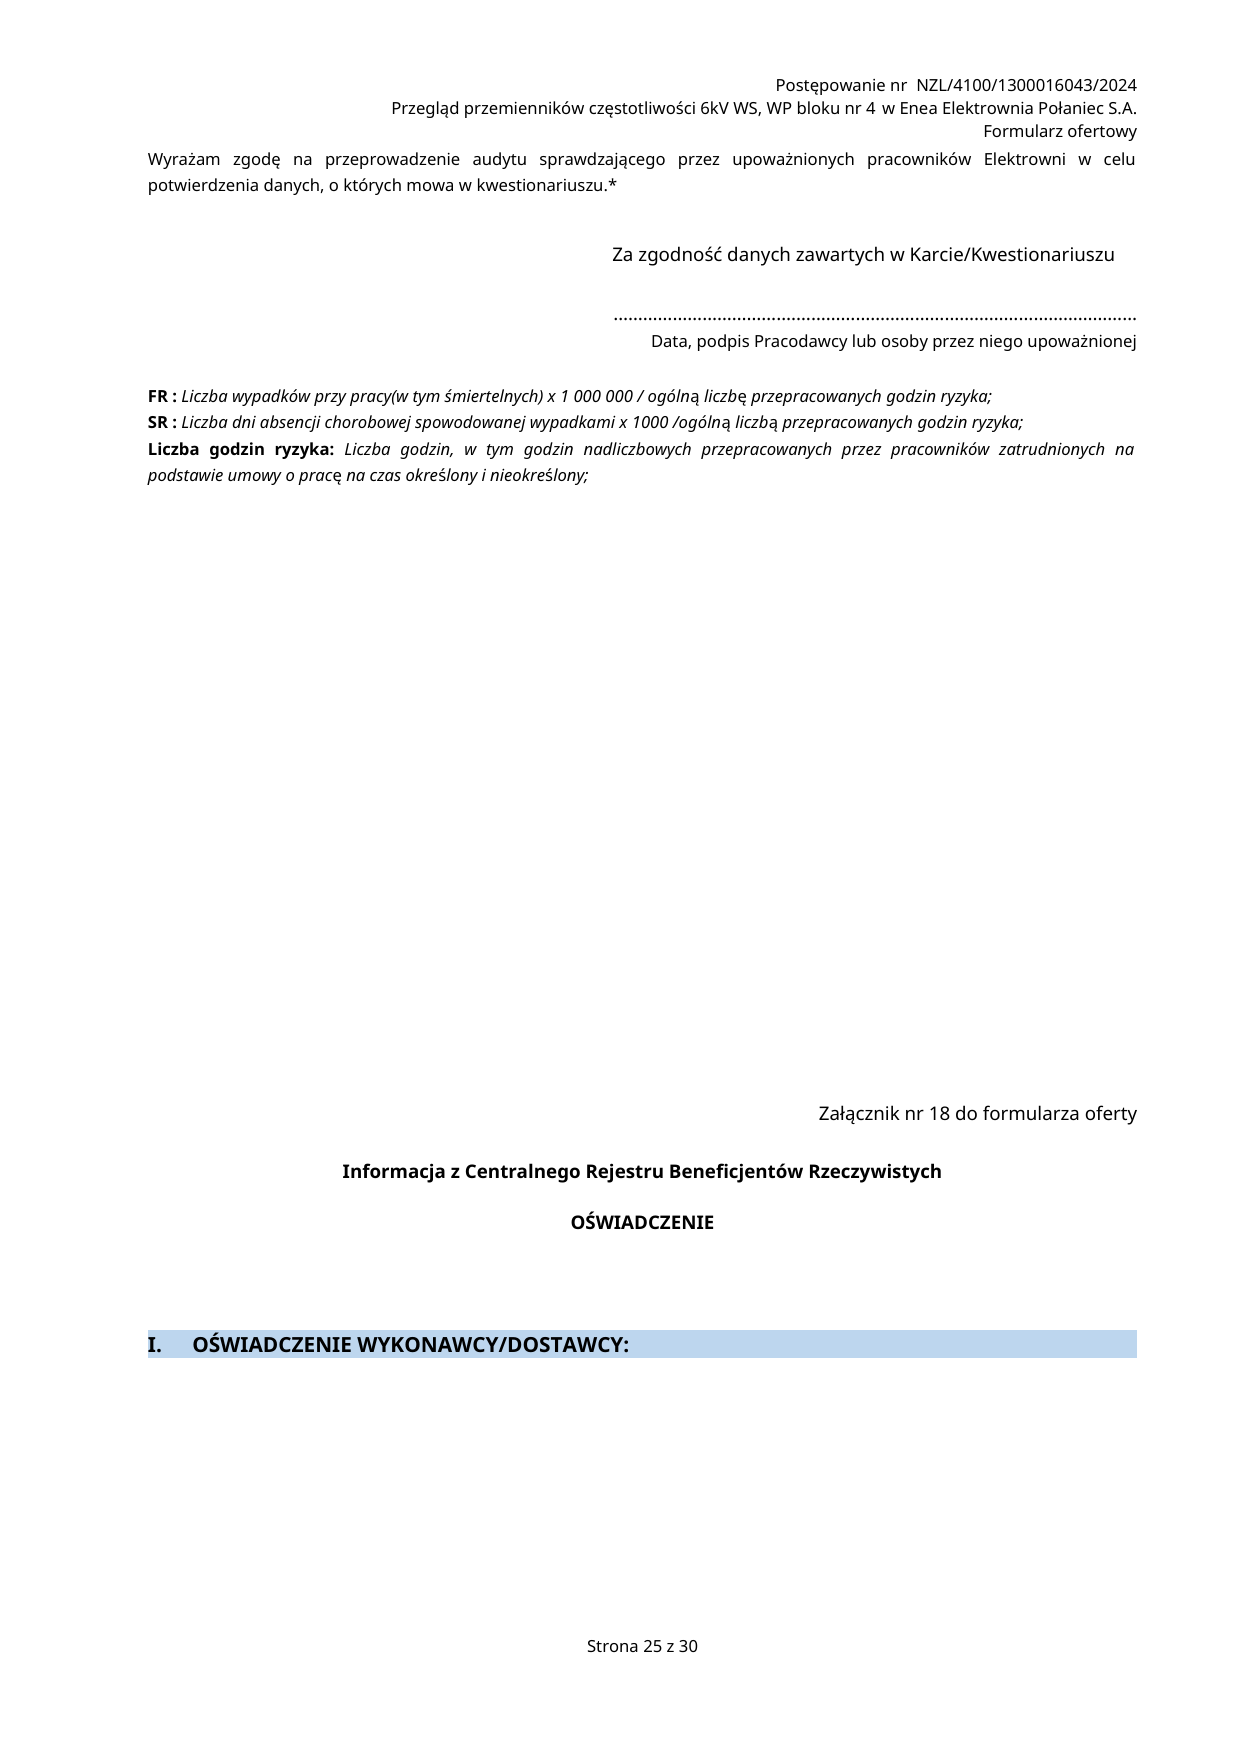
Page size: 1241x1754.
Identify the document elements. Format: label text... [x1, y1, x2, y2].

text Wyrażam zgodę na przeprowadzenie audytu sprawdzającego przez upoważnionych pracowników Elektrowni w celu potwierdzenia danych, o których mowa w kwestionariuszu.* [148, 148, 1137, 196]
text Za zgodność danych zawartych w Karcie/Kwestionariuszu [516, 241, 1137, 267]
text ……………………………….…………………………………………………………… [516, 300, 1137, 326]
text Załącznik nr 18 do formularza oferty [148, 1100, 1137, 1126]
text Data, podpis Pracodawcy lub osoby przez niego upoważnionej [516, 329, 1137, 352]
text OŚWIADCZENIE [148, 1210, 1137, 1235]
text SR : Liczba dni absencji chorobowej spowodowanej wypadkami x 1000 /ogólną liczbą przepracowanych godzin ryzyka; [148, 411, 1137, 434]
text Liczba godzin ryzyka: Liczba godzin, w tym godzin nadliczbowych przepracowanych przez pracowników zatrudnionych na podstawie umowy o pracę na czas określony i nieokreślony; [148, 437, 1137, 486]
text FR : Liczba wypadków przy pracy(w tym śmiertelnych) x 1 000 000 / ogólną liczbę przepracowanych godzin ryzyka; [148, 385, 1137, 408]
list OŚWIADCZENIE WYKONAWCY/DOSTAWCY: [148, 1330, 1137, 1358]
text Informacja z Centralnego Rejestru Beneficjentów Rzeczywistych [148, 1159, 1137, 1184]
